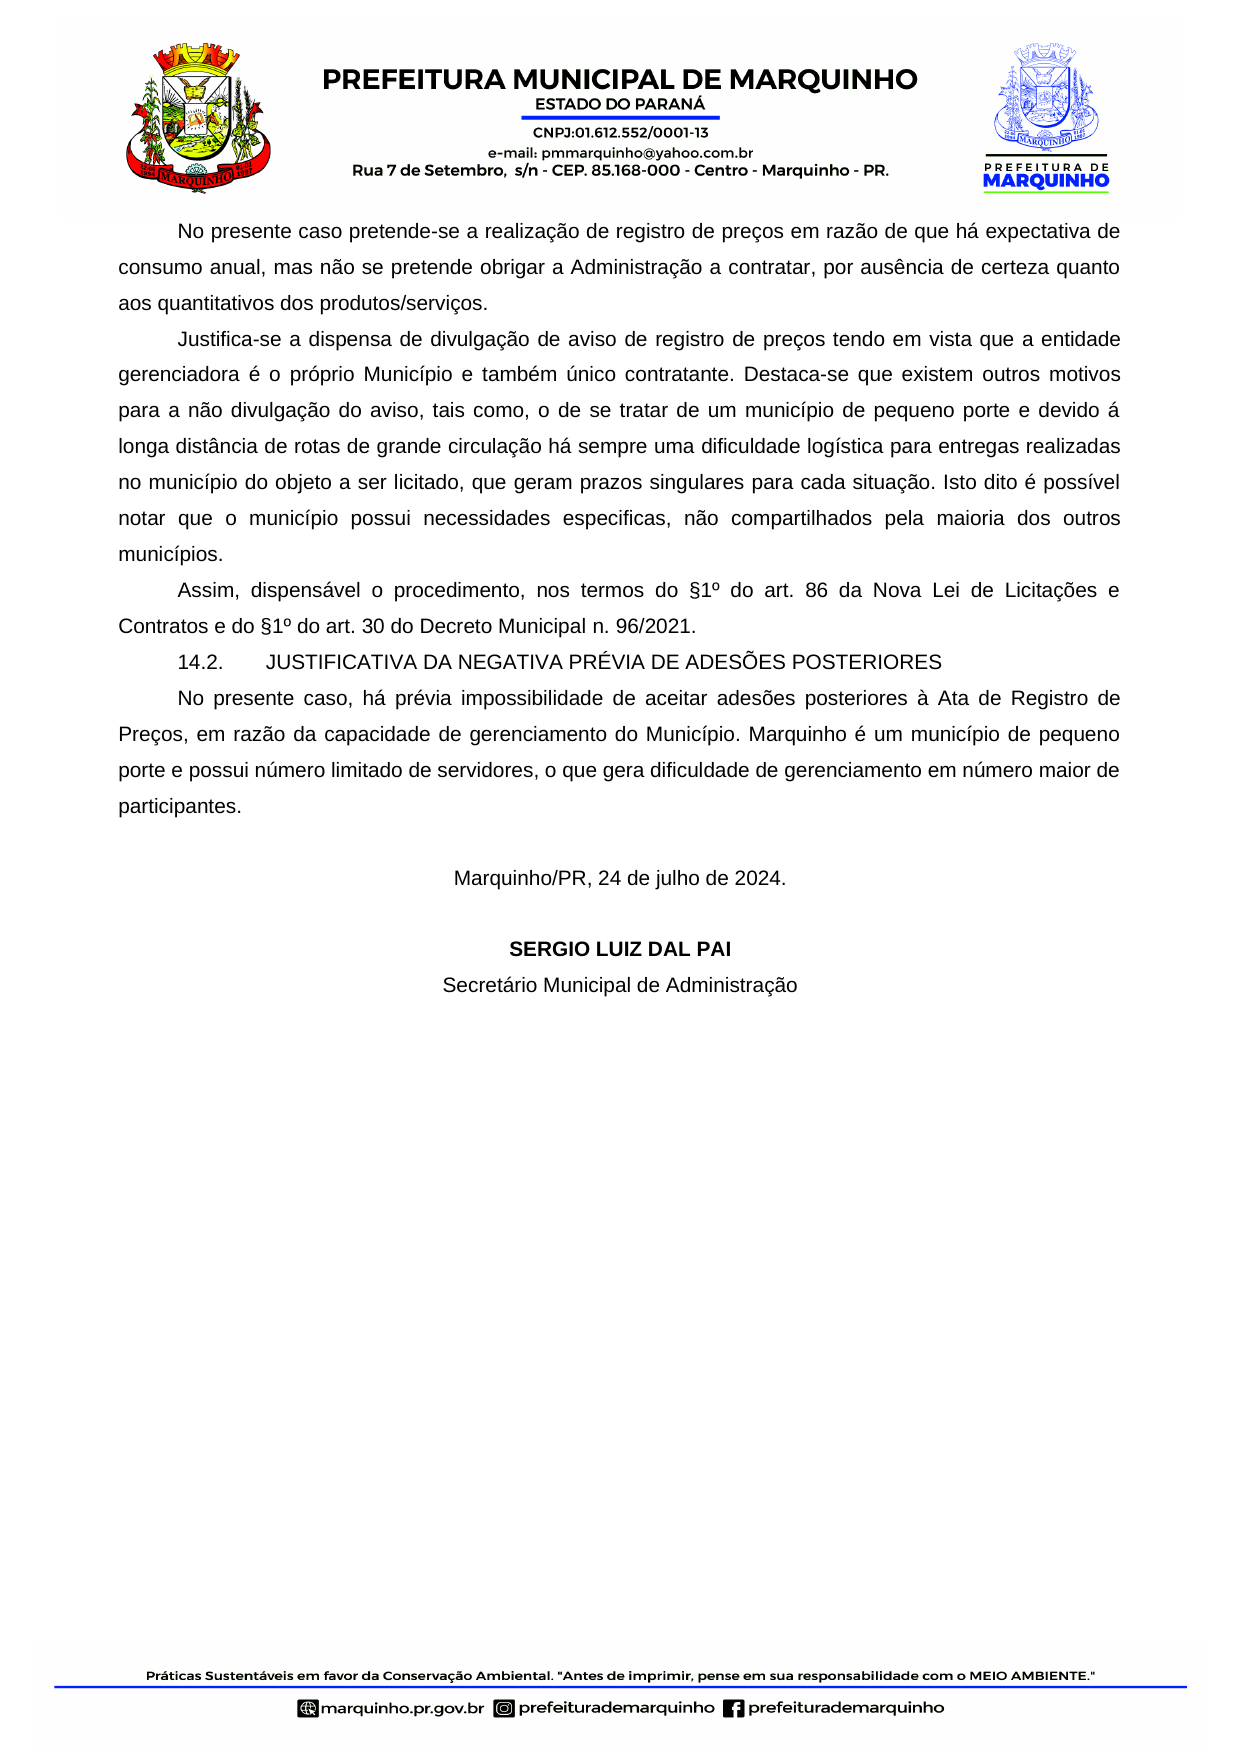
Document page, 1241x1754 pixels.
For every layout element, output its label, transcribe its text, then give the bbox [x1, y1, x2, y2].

list No presente caso, há prévia impossibilidade de aceitar adesões posteriores à Ata de Registro de Preços, em razão da capacidade de gerenciamento do Município. Marquinho é um município de pequeno porte e possui número limitado de servidores, o que gera dificuldade de gerenciamento em número maior de participantes. [118, 686, 1122, 817]
list JUSTIFICATIVA DA NEGATIVA PRÉVIA DE ADESÕES POSTERIORES [118, 650, 1122, 674]
text No presente caso pretende-se a realização de registro de preços em razão de que há expectativa de consumo anual, mas não se pretende obrigar a Administração a contratar, por ausência de certeza quanto aos quantitativos dos produtos/serviços. [118, 218, 1122, 314]
text SERGIO LUIZ DAL PAI [118, 937, 1122, 961]
text Marquinho/PR, 24 de julho de 2024. [118, 865, 1122, 889]
picture [30, 1638, 1210, 1747]
text Secretário Municipal de Administração [118, 973, 1122, 997]
picture [60, 14, 1181, 218]
text Justifica-se a dispensa de divulgação de aviso de registro de preços tendo em vista que a entidade gerenciadora é o próprio Município e também único contratante. Destaca-se que existem outros motivos para a não divulgação do aviso, tais como, o de se tratar de um município de pequeno porte e devido á longa distância de rotas de grande circulação há sempre uma dificuldade logística para entregas realizadas no município do objeto a ser licitado, que geram prazos singulares para cada situação. Isto dito é possível notar que o município possui necessidades especificas, não compartilhados pela maioria dos outros municípios. [118, 326, 1122, 566]
text Assim, dispensável o procedimento, nos termos do §1º do art. 86 da Nova Lei de Licitações e Contratos e do §1º do art. 30 do Decreto Municipal n. 96/2021. [118, 578, 1122, 638]
